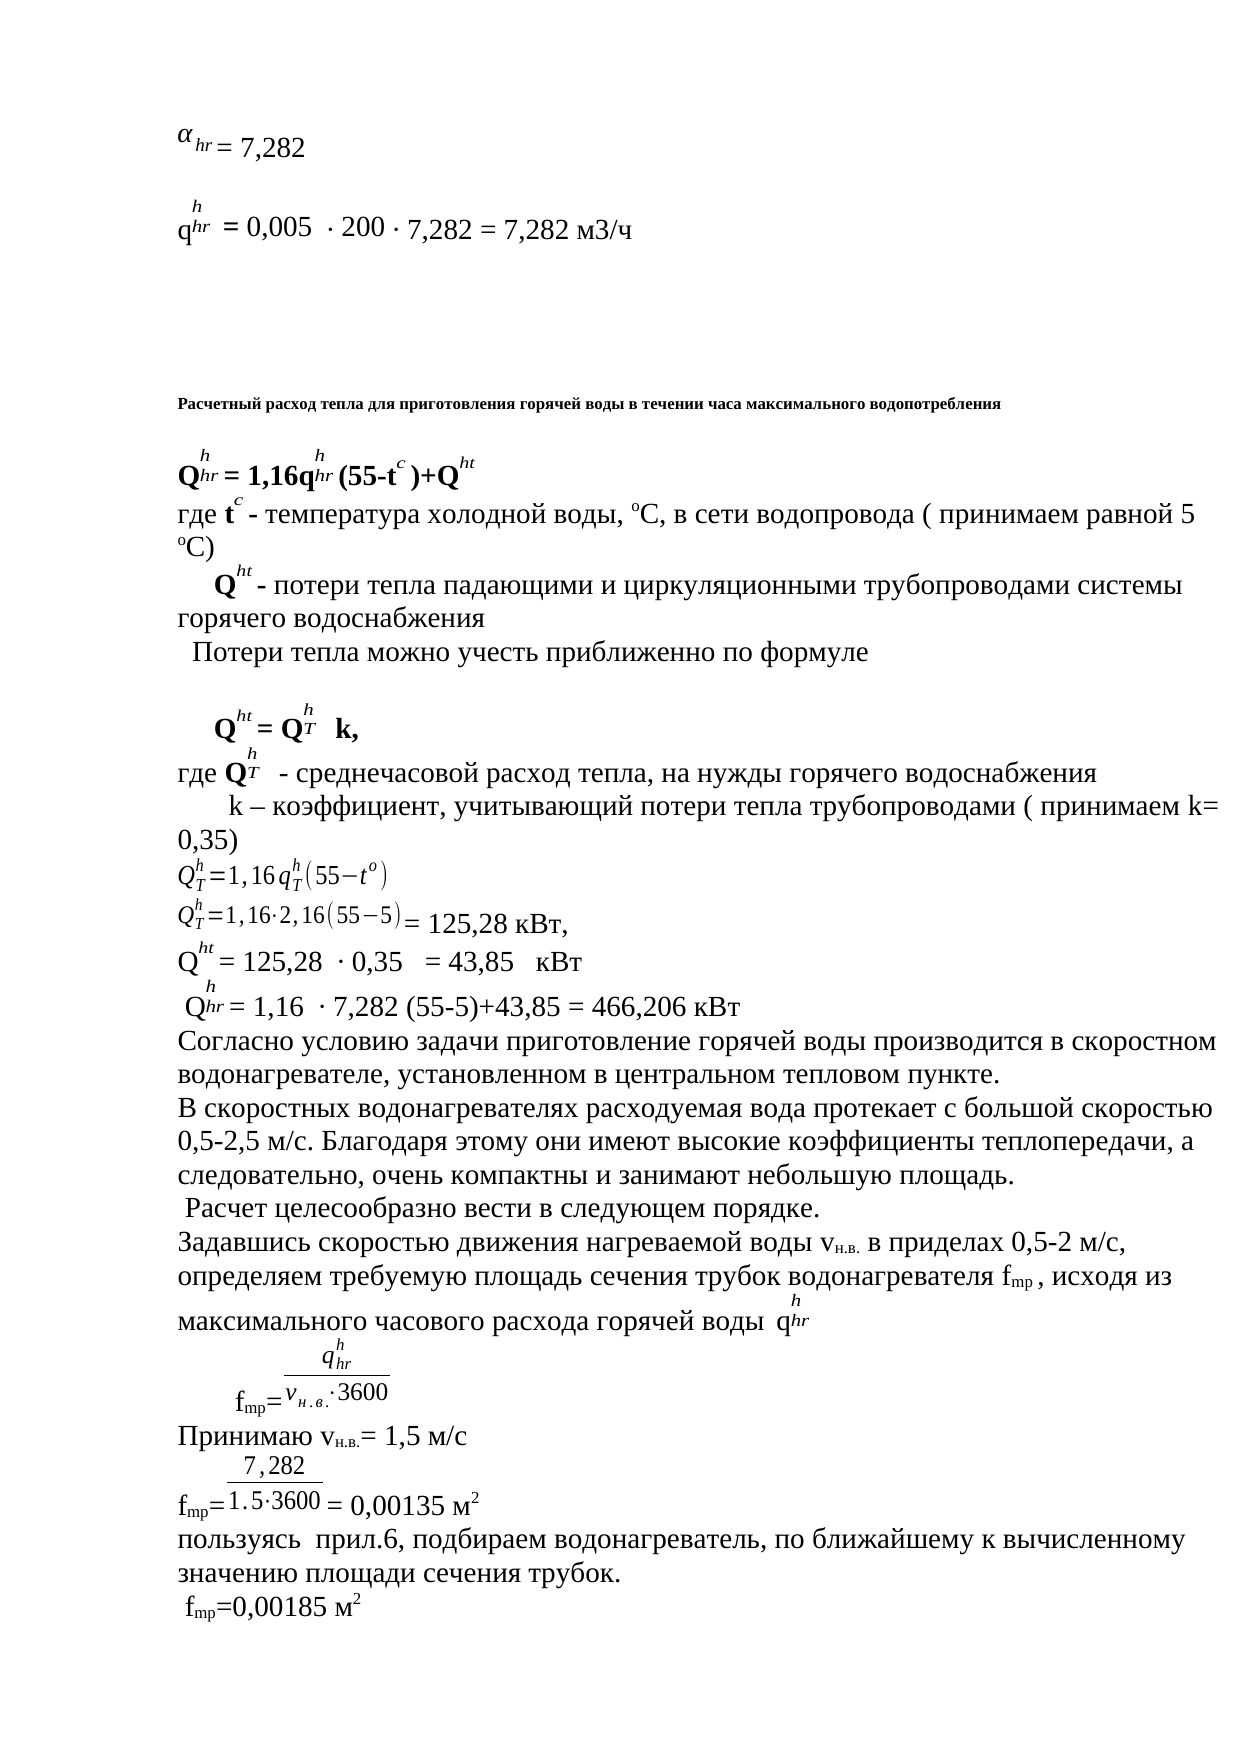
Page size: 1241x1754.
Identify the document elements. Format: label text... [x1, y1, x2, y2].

text fmp=0,00185 м2 [177, 1589, 1219, 1622]
text Q= 1,16 ∙ 7,282 (55-5)+43,85 = 466,206 кВт [177, 977, 1219, 1023]
text где Q - среднечасовой расход тепла, на нужды горячего водоснабжения [177, 745, 1219, 788]
text Q- потери тепла падающими и циркуляционными трубопроводами системы горячего водоснабжения [177, 563, 1219, 634]
text Расчетный расход тепла для приготовления горячей воды в течении часа максимального водопотребления [177, 379, 1219, 413]
text fmp= [177, 1336, 1219, 1418]
text Принимаю vн.в.= 1,5 м/с [177, 1418, 1219, 1451]
text Расчет целесообразно вести в следующем порядке. [177, 1191, 1219, 1224]
text k – коэффициент, учитывающий потери тепла трубопроводами ( принимаем k= 0,35) [177, 788, 1219, 856]
text Потери тепла можно учесть приближенно по формуле [177, 634, 1219, 667]
text q = 0,005 ∙ 200 ∙ 7,282 = 7,282 м3/ч [177, 198, 1219, 245]
text В скоростных водонагревателях расходуемая вода протекает с большой скоростью 0,5-2,5 м/с. Благодаря этому они имеют высокие коэффициенты теплопередачи, а следовательно, очень компактны и занимают небольшую площадь. [177, 1090, 1219, 1191]
text Q= 1,16q(55-t)+Q [177, 447, 1219, 492]
text = 7,282 [177, 118, 1219, 164]
text Q= 125,28 ∙ 0,35 = 43,85 кВт [177, 940, 1219, 977]
text = 125,28 кВт, [177, 896, 1219, 940]
text где t- температура холодной воды, оС, в сети водопровода ( принимаем равной 5 оС) [177, 492, 1219, 563]
text Задавшись скоростью движения нагреваемой воды vн.в. в приделах 0,5-2 м/с, определяем требуемую площадь сечения трубок водонагревателя fmp , исходя из максимального часового расхода горячей воды q [177, 1224, 1219, 1336]
text fmp== 0,00135 м2 [177, 1451, 1219, 1522]
text пользуясь прил.6, подбираем водонагреватель, по ближайшему к вычисленному значению площади сечения трубок. [177, 1522, 1219, 1589]
text Согласно условию задачи приготовление горячей воды производится в скоростном водонагревателе, установленном в центральном тепловом пункте. [177, 1023, 1219, 1090]
text Q= Q k, [177, 701, 1219, 745]
